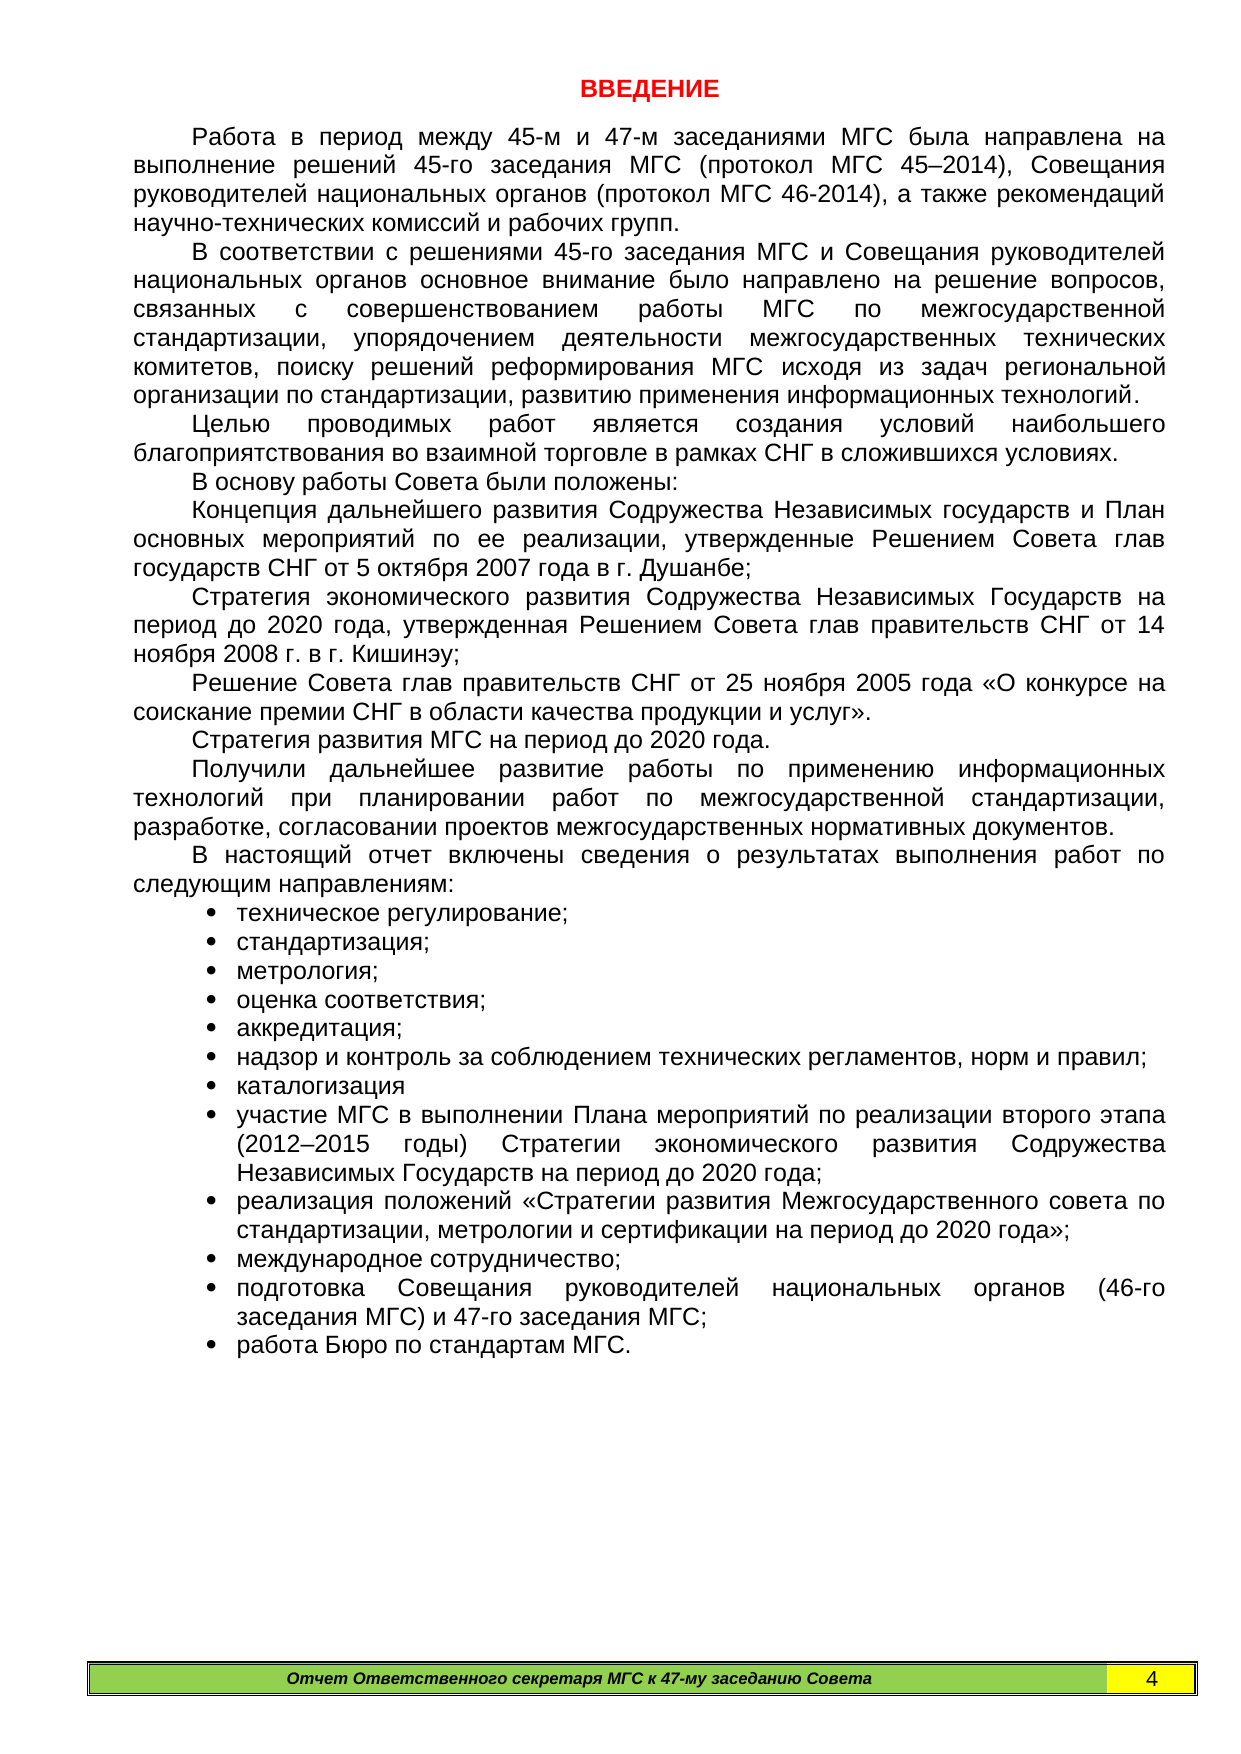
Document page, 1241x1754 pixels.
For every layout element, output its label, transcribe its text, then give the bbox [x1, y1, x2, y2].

list техническое регулирование; [207, 898, 1166, 927]
list реализация положений «Стратегии развития Межгосударственного совета по стандартизации, метрологии и сертификации на период до 2020 года»; [207, 1186, 1166, 1244]
text В основу работы Совета были положены: [133, 467, 1166, 496]
list подготовка Совещания руководителей национальных органов (46-го заседания МГС) и 47-го заседания МГС; [207, 1273, 1166, 1330]
list работа Бюро по стандартам МГС. [207, 1330, 1166, 1359]
list аккредитация; [207, 1013, 1166, 1042]
text В соответствии с решениями 45-го заседания МГС и Совещания руководителей национальных органов основное внимание было направлено на решение вопросов, связанных с совершенствованием работы МГС по межгосударственной стандартизации, упорядочением деятельности межгосударственных технических комитетов, поиску решений реформирования МГС исходя из задач региональной организации по стандартизации, развитию применения информационных технологий. [133, 237, 1166, 409]
text Решение Совета глав правительств СНГ от 25 ноября 2005 года «О конкурсе на соискание премии СНГ в области качества продукции и услуг». [133, 668, 1166, 726]
text Работа в период между 45-м и 47-м заседаниями МГС была направлена на выполнение решений 45-го заседания МГС (протокол МГС 45–2014), Совещания руководителей национальных органов (протокол МГС 46-2014), а также рекомендаций научно-технических комиссий и рабочих групп. [133, 122, 1166, 237]
list метрология; [207, 956, 1166, 984]
text Стратегия развития МГС на период до 2020 года. [133, 726, 1166, 754]
list оценка соответствия; [207, 984, 1166, 1013]
text Стратегия экономического развития Содружества Независимых Государств на период до 2020 года, утвержденная Решением Совета глав правительств СНГ от 14 ноября 2008 г. в г. Кишинэу; [133, 582, 1166, 668]
text Целью проводимых работ является создания условий наибольшего благоприятствования во взаимной торговле в рамках СНГ в сложившихся условиях. [133, 409, 1166, 467]
text Концепция дальнейшего развития Содружества Независимых государств и План основных мероприятий по ее реализации, утвержденные Решением Совета глав государств СНГ от 5 октября 2007 года в г. Душанбе; [133, 496, 1166, 582]
list надзор и контроль за соблюдением технических регламентов, норм и правил; [207, 1042, 1166, 1071]
list стандартизация; [207, 927, 1166, 956]
list каталогизация [207, 1071, 1166, 1100]
text ВВЕДЕНИЕ [133, 74, 1166, 103]
text Получили дальнейшее развитие работы по применению информационных технологий при планировании работ по межгосударственной стандартизации, разработке, согласовании проектов межгосударственных нормативных документов. [133, 754, 1166, 841]
list международное сотрудничество; [207, 1244, 1166, 1273]
text В настоящий отчет включены сведения о результатах выполнения работ по следующим направлениям: [133, 841, 1166, 898]
list участие МГС в выполнении Плана мероприятий по реализации второго этапа (2012–2015 годы) Стратегии экономического развития Содружества Независимых Государств на период до 2020 года; [207, 1100, 1166, 1186]
